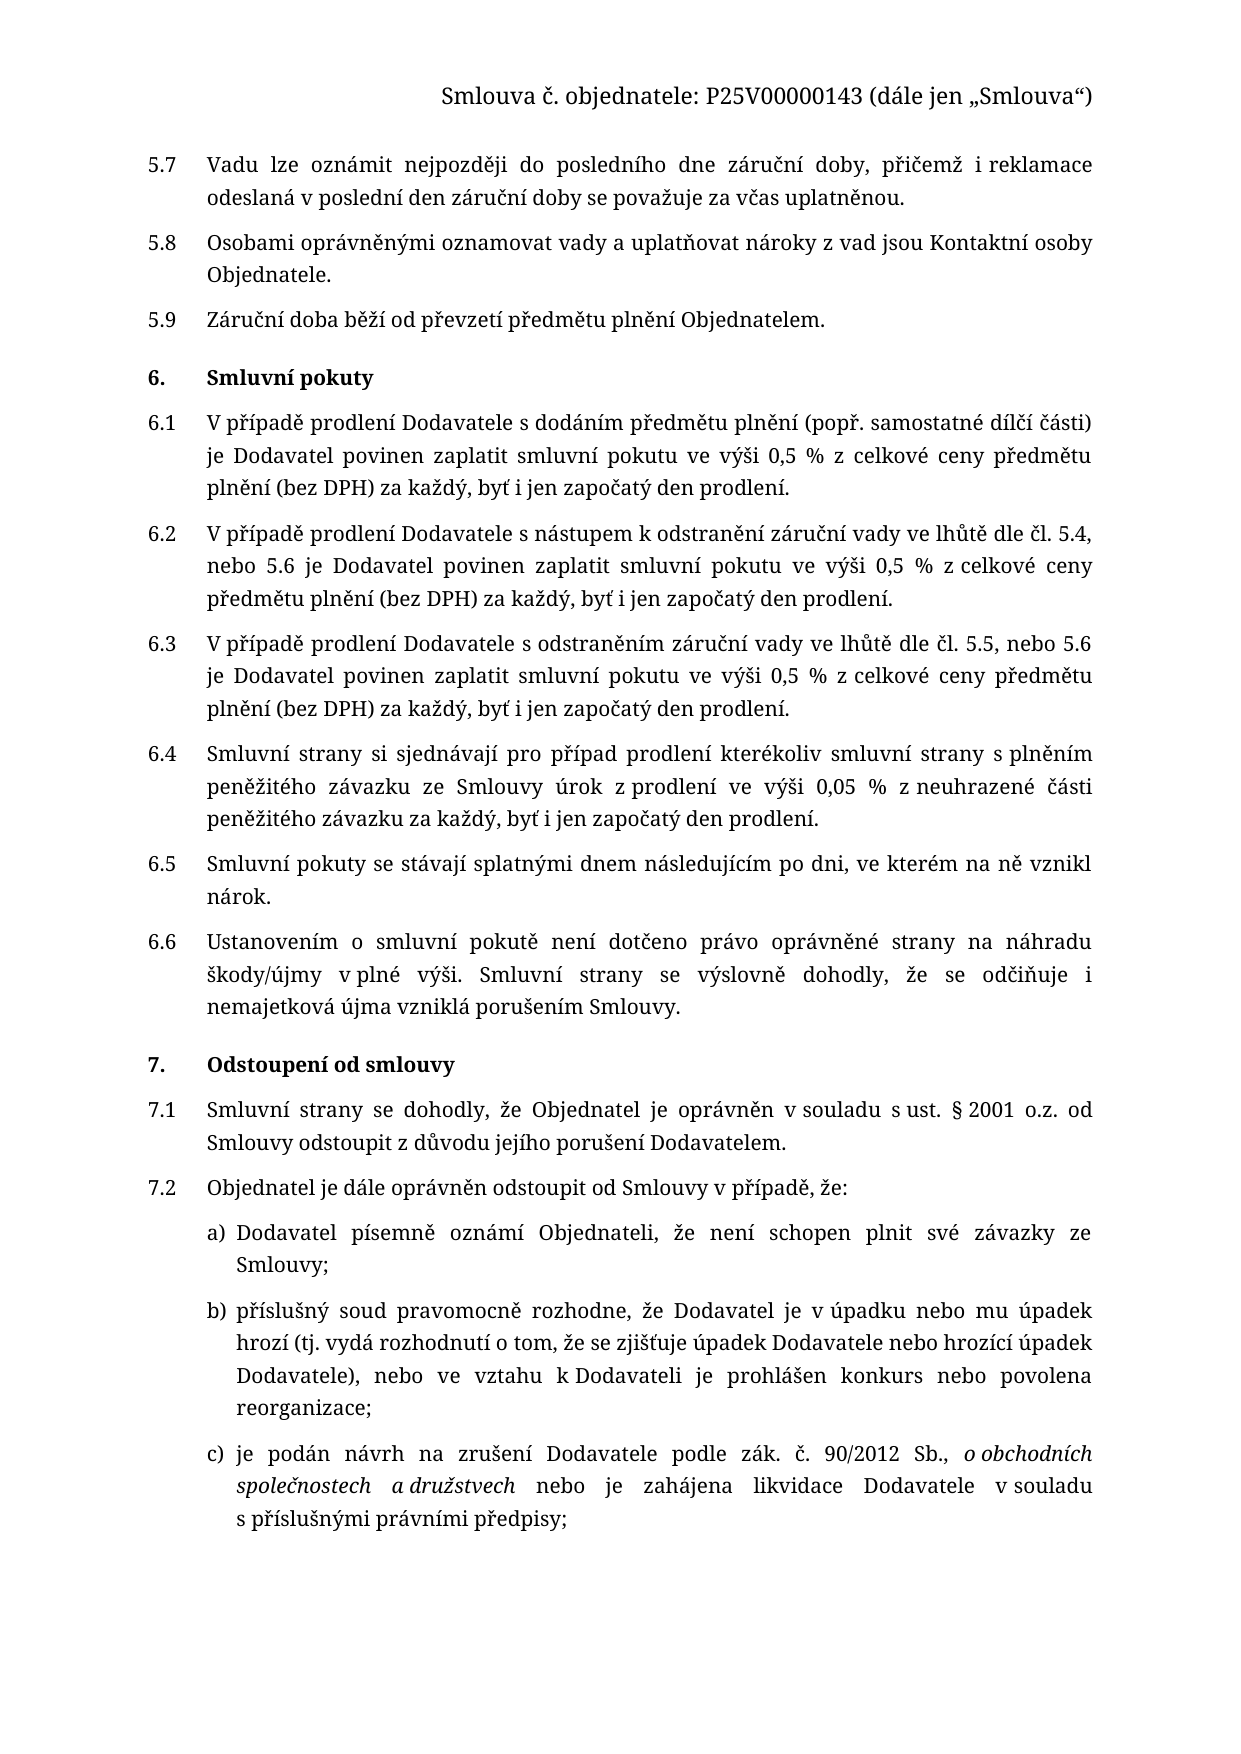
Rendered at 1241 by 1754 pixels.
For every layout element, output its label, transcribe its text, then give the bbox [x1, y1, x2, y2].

list je podán návrh na zrušení Dodavatele podle zák. č. 90/2012 Sb., o obchodních společnostech a družstvech nebo je zahájena likvidace Dodavatele v souladu s příslušnými právními předpisy; [207, 1439, 1093, 1532]
list příslušný soud pravomocně rozhodne, že Dodavatel je v úpadku nebo mu úpadek hrozí (tj. vydá rozhodnutí o tom, že se zjišťuje úpadek Dodavatele nebo hrozící úpadek Dodavatele), nebo ve vztahu k Dodavateli je prohlášen konkurs nebo povolena reorganizace; [207, 1296, 1093, 1422]
list Odstoupení od smlouvy [148, 1050, 1093, 1078]
list Smluvní strany se dohodly, že Objednatel je oprávněn v souladu s ust. § 2001 o.z. od Smlouvy odstoupit z důvodu jejího porušení Dodavatelem. [148, 1095, 1093, 1156]
list Dodavatel písemně oznámí Objednateli, že není schopen plnit své závazky ze Smlouvy; [207, 1218, 1093, 1279]
list Smluvní strany si sjednávají pro případ prodlení kterékoliv smluvní strany s plněním peněžitého závazku ze Smlouvy úrok z prodlení ve výši 0,05 % z neuhrazené části peněžitého závazku za každý, byť i jen započatý den prodlení. [148, 739, 1093, 833]
list V případě prodlení Dodavatele s dodáním předmětu plnění (popř. samostatné dílčí části) je Dodavatel povinen zaplatit smluvní pokutu ve výši 0,5 % z celkové ceny předmětu plnění (bez DPH) za každý, byť i jen započatý den prodlení. [148, 408, 1093, 502]
list V případě prodlení Dodavatele s odstraněním záruční vady ve lhůtě dle čl. 5.5, nebo 5.6 je Dodavatel povinen zaplatit smluvní pokutu ve výši 0,5 % z celkové ceny předmětu plnění (bez DPH) za každý, byť i jen započatý den prodlení. [148, 629, 1093, 723]
list Osobami oprávněnými oznamovat vady a uplatňovat nároky z vad jsou Kontaktní osoby Objednatele. [148, 228, 1093, 289]
list Ustanovením o smluvní pokutě není dotčeno právo oprávněné strany na náhradu škody/újmy v plné výši. Smluvní strany se výslovně dohodly, že se odčiňuje i nemajetková újma vzniklá porušením Smlouvy. [148, 927, 1093, 1021]
list Objednatel je dále oprávněn odstoupit od Smlouvy v případě, že: [148, 1173, 1093, 1201]
list Smluvní pokuty [148, 363, 1093, 392]
list Vadu lze oznámit nejpozději do posledního dne záruční doby, přičemž i reklamace odeslaná v poslední den záruční doby se považuje za včas uplatněnou. [148, 150, 1093, 211]
list Záruční doba běží od převzetí předmětu plnění Objednatelem. [148, 306, 1093, 334]
list Smluvní pokuty se stávají splatnými dnem následujícím po dni, ve kterém na ně vznikl nárok. [148, 849, 1093, 911]
list V případě prodlení Dodavatele s nástupem k odstranění záruční vady ve lhůtě dle čl. 5.4, nebo 5.6 je Dodavatel povinen zaplatit smluvní pokutu ve výši 0,5 % z celkové ceny předmětu plnění (bez DPH) za každý, byť i jen započatý den prodlení. [148, 519, 1093, 612]
